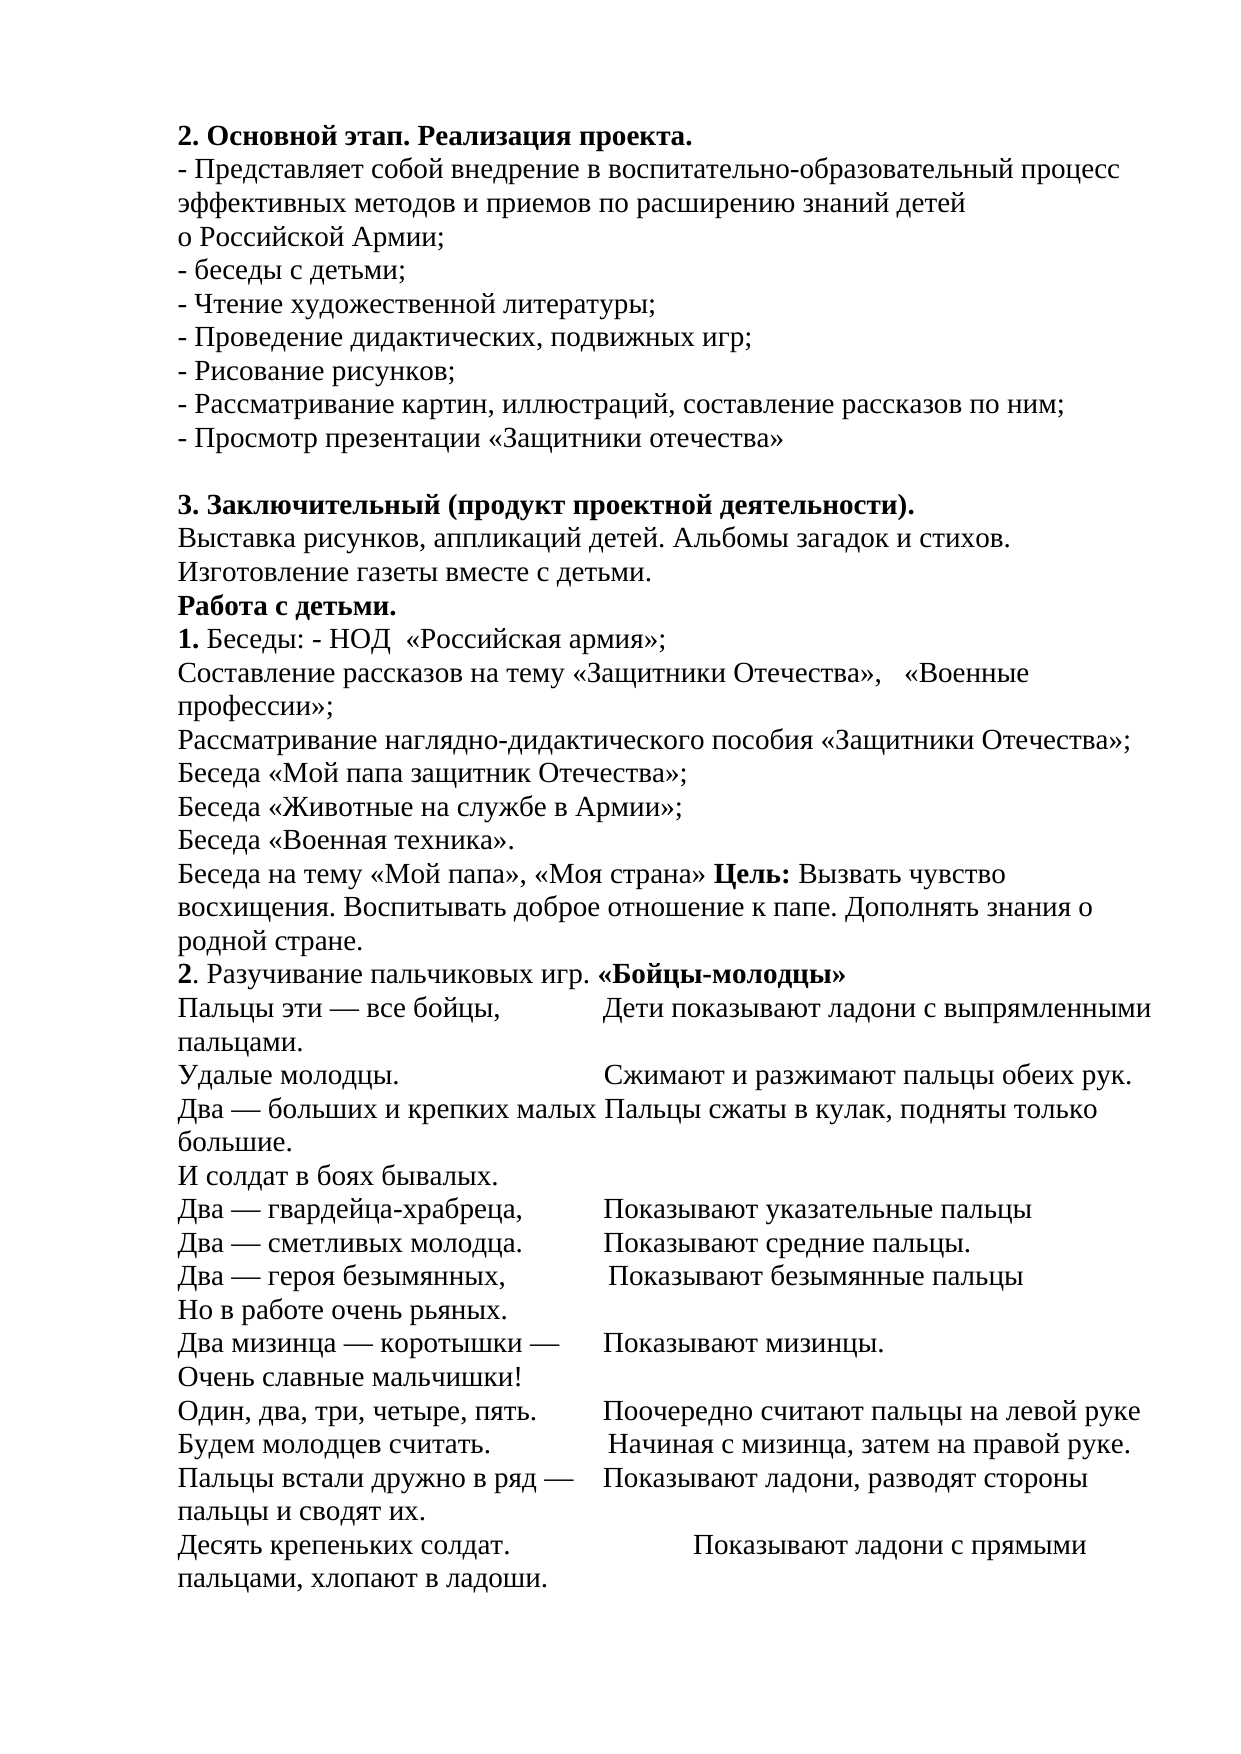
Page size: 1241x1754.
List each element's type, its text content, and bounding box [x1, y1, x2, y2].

text Но в работе очень рьяных. [177, 1292, 1152, 1326]
text - беседы с детьми; [177, 252, 1152, 286]
text Один, два, три, четыре, пять. Поочередно считают пальцы на левой руке [177, 1393, 1152, 1426]
text - Рисование рисунков; [177, 353, 1152, 386]
text - Проведение дидактических, подвижных игр; [177, 319, 1152, 353]
text Беседа на тему «Мой папа», «Моя страна» Цель: Вызвать чувство восхищения. Воспитывать доброе отношение к папе. Дополнять знания о родной стране. [177, 856, 1152, 957]
text Беседа «Военная техника». [177, 822, 1152, 856]
text Рассматривание наглядно-дидактического пособия «Защитники Отечества»; [177, 722, 1152, 755]
text Пальцы встали дружно в ряд — Показывают ладони, разводят стороны пальцы и сводят их. [177, 1460, 1152, 1527]
text Два — гвардейца-храбреца, Показывают указательные пальцы [177, 1191, 1152, 1225]
text Работа с детьми. [177, 588, 1152, 621]
text Выставка рисунков, аппликаций детей. Альбомы загадок и стихов. Изготовление газеты вместе с детьми. [177, 521, 1152, 588]
text Пальцы эти — все бойцы, Дети показывают ладони с выпрямленными пальцами. [177, 990, 1152, 1057]
text Составление рассказов на тему «Защитники Отечества», «Военные профессии»; [177, 655, 1152, 722]
text Два — сметливых молодца. Показывают средние пальцы. [177, 1225, 1152, 1258]
text Два — больших и крепких малых Пальцы сжаты в кулак, подняты только большие. [177, 1091, 1152, 1158]
text - Представляет собой внедрение в воспитательно-образовательный процесс эффективных методов и приемов по расширению знаний детей [177, 152, 1152, 219]
text И солдат в боях бывалых. [177, 1158, 1152, 1191]
text Беседа «Мой папа защитник Отечества»; [177, 755, 1152, 789]
text Удалые молодцы. Сжимают и разжимают пальцы обеих рук. [177, 1057, 1152, 1091]
text Десять крепеньких солдат. Показывают ладони с прямыми пальцами, хлопают в ладоши. [177, 1527, 1152, 1594]
text Беседа «Животные на службе в Армии»; [177, 789, 1152, 822]
text - Просмотр презентации «Защитники отечества» [177, 420, 1152, 453]
text о Российской Армии; [177, 219, 1152, 252]
text - Рассматривание картин, иллюстраций, составление рассказов по ним; [177, 386, 1152, 420]
text Будем молодцев считать. Начиная с мизинца, затем на правой руке. [177, 1426, 1152, 1460]
text 2. Разучивание пальчиковых игр. «Бойцы-молодцы» [177, 957, 1152, 990]
text 3. Заключительный (продукт проектной деятельности). [177, 487, 1152, 521]
text 1. Беседы: - НОД «Российская армия»; [177, 621, 1152, 655]
text Два — героя безымянных, Показывают безымянные пальцы [177, 1258, 1152, 1292]
text - Чтение художественной литературы; [177, 286, 1152, 319]
text Два мизинца — коротышки — Показывают мизинцы. [177, 1326, 1152, 1359]
text Очень славные мальчишки! [177, 1359, 1152, 1393]
text 2. Основной этап. Реализация проекта. [177, 118, 1152, 152]
